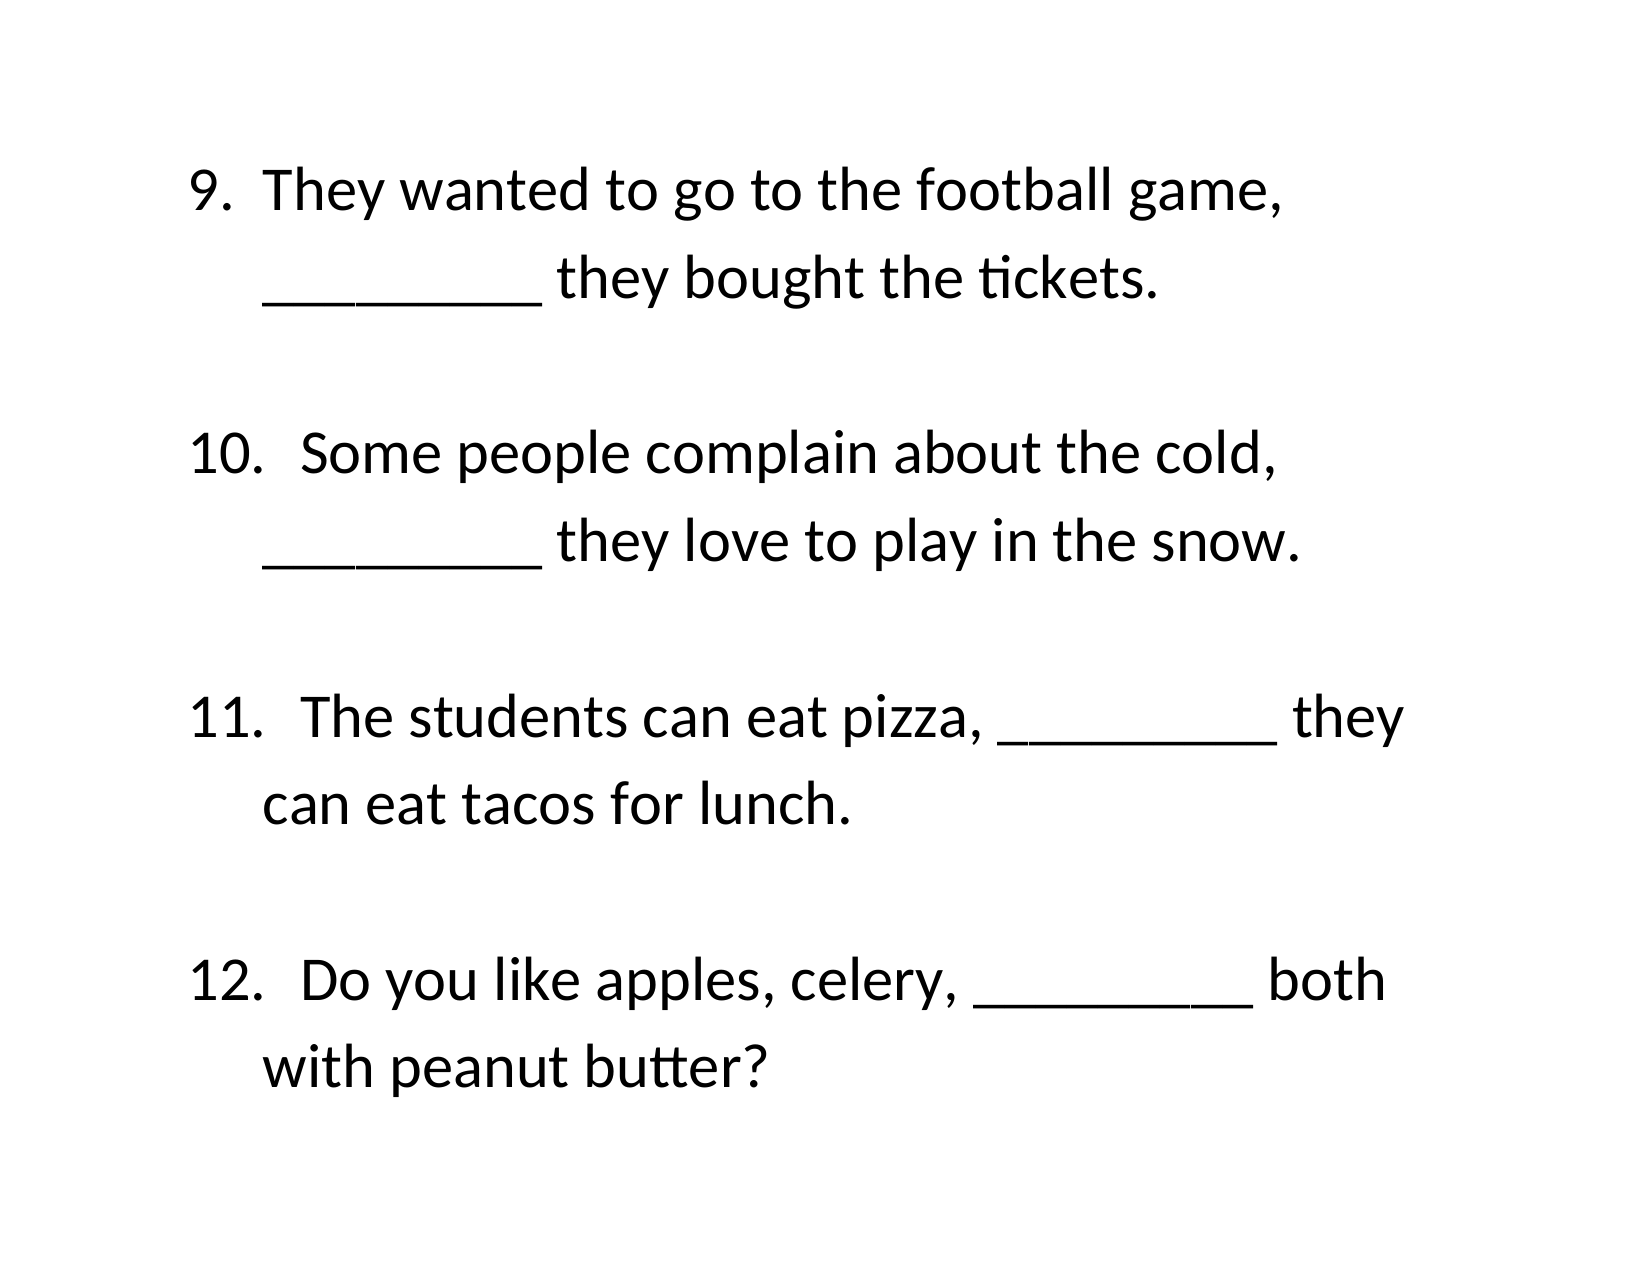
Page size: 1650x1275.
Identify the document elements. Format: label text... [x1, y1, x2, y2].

list Some people complain about the cold, _________ they love to play in the snow. [187, 413, 1500, 577]
list They wanted to go to the football game, _________ they bought the tickets. [187, 150, 1500, 314]
list The students can eat pizza, _________ they can eat tacos for lunch. [187, 676, 1500, 840]
list Do you like apples, celery, _________ both with peanut butter? [187, 939, 1500, 1103]
